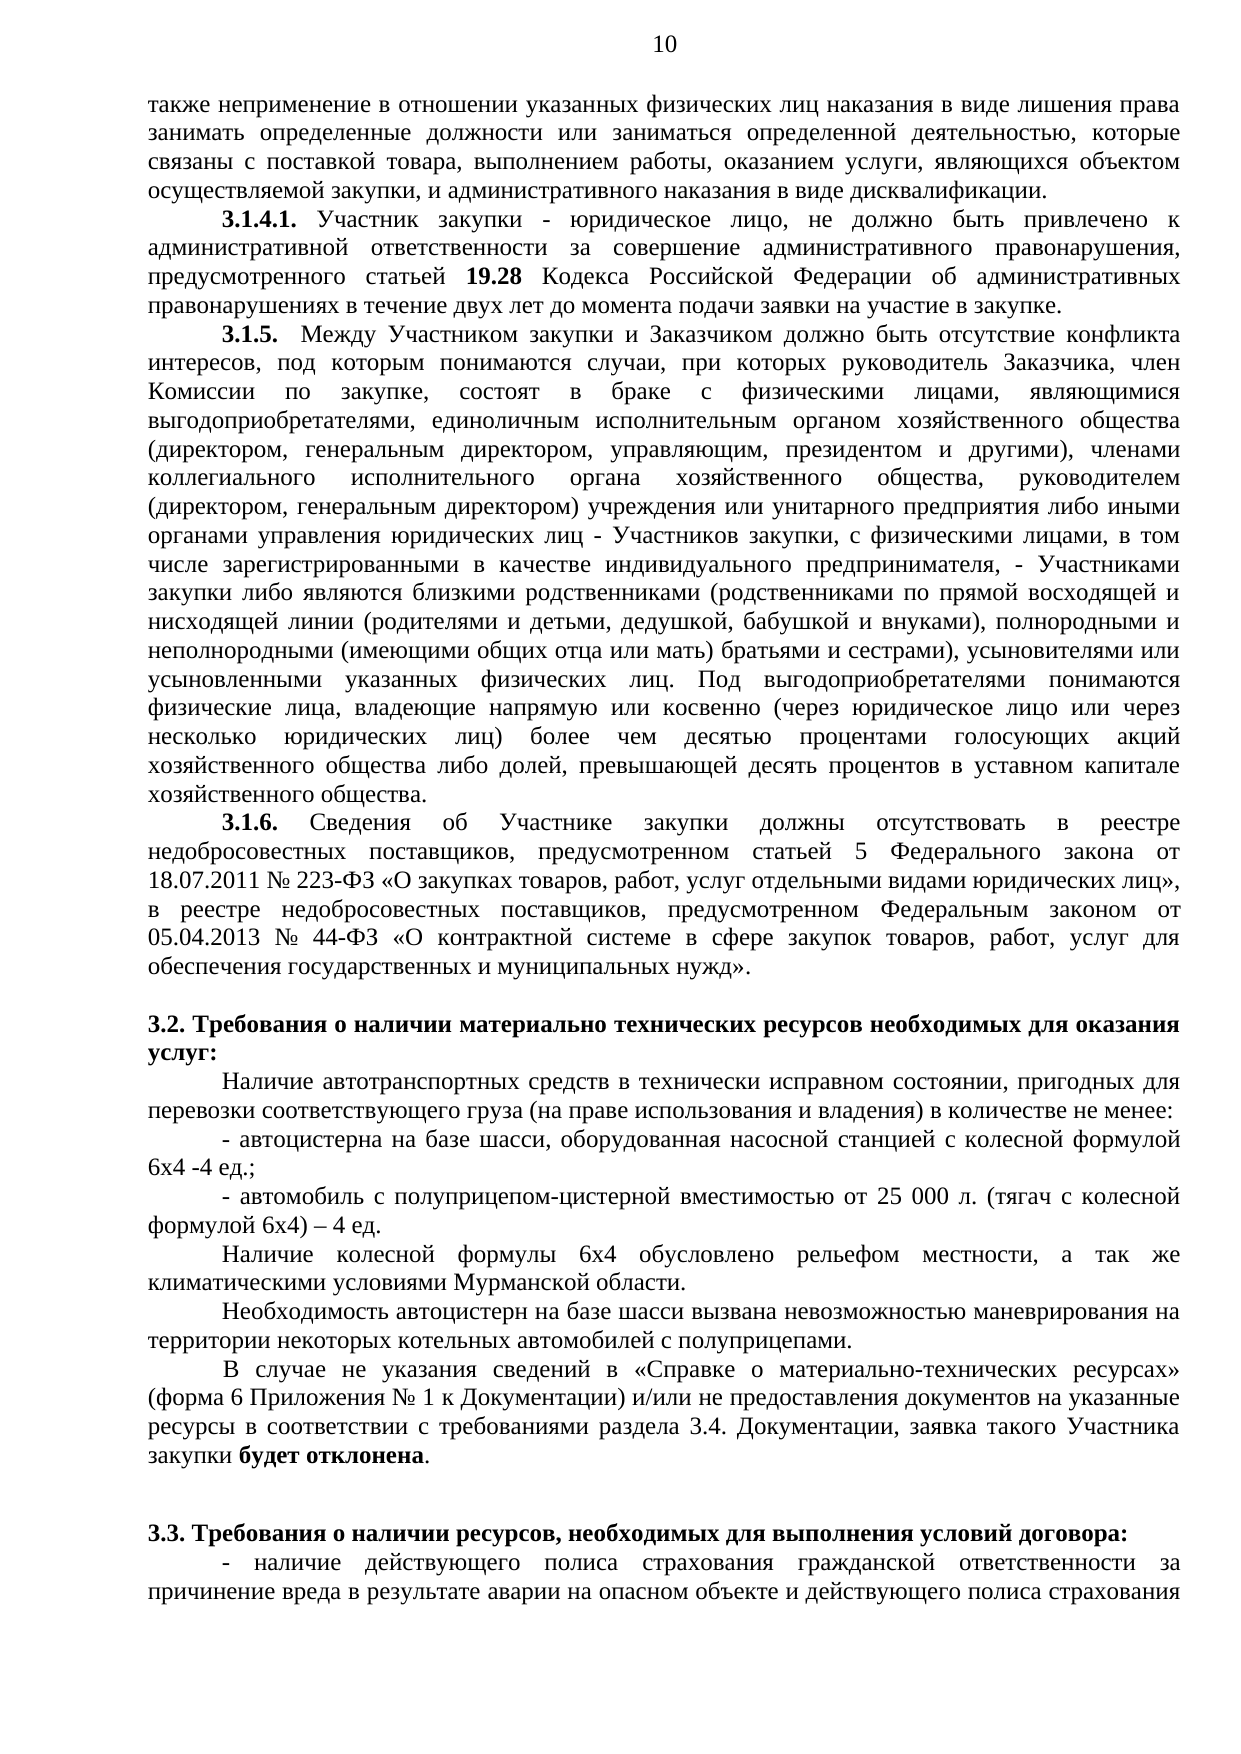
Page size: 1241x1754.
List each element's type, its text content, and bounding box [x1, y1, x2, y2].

text Необходимость автоцистерн на базе шасси вызвана невозможностью маневрирования на территории некоторых котельных автомобилей с полуприцепами. [148, 1296, 1181, 1354]
text В случае не указания сведений в «Справке о материально-технических ресурсах» (форма 6 Приложения № 1 к Документации) и/или не предоставления документов на указанные ресурсы в соответствии с требованиями раздела 3.4. Документации, заявка такого Участника закупки будет отклонена. [148, 1354, 1181, 1469]
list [148, 89, 1181, 204]
text 3.2. Требования о наличии материально технических ресурсов необходимых для оказания услуг: [148, 1009, 1181, 1066]
text - автоцистерна на базе шасси, оборудованная насосной станцией с колесной формулой 6х4 -4 ед.; [148, 1124, 1181, 1181]
text 3.1.4.1. Участник закупки - юридическое лицо, не должно быть привлечено к административной ответственности за совершение административного правонарушения, предусмотренного статьей 19.28 Кодекса Российской Федерации об административных правонарушениях в течение двух лет до момента подачи заявки на участие в закупке. [148, 204, 1181, 319]
text - автомобиль с полуприцепом-цистерной вместимостью от 25 000 л. (тягач с колесной формулой 6х4) – 4 ед. [148, 1181, 1181, 1239]
text Наличие колесной формулы 6х4 обусловлено рельефом местности, а так же климатическими условиями Мурманской области. [148, 1239, 1181, 1296]
text Наличие автотранспортных средств в технически исправном состоянии, пригодных для перевозки соответствующего груза (на праве использования и владения) в количестве не менее: [148, 1066, 1181, 1124]
list 3.1.5. Между Участником закупки и Заказчиком должно быть отсутствие конфликта интересов, под которым понимаются случаи, при которых руководитель Заказчика, член Комиссии по закупке, состоят в браке с физическими лицами, являющимися выгодоприобретателями, единоличным исполнительным органом хозяйственного общества (директором, генеральным директором, управляющим, президентом и другими), членами коллегиального исполнительного органа хозяйственного общества, руководителем (директором, генеральным директором) учреждения или унитарного предприятия либо иными органами управления юридических лиц - Участников закупки, с физическими лицами, в том числе зарегистрированными в качестве индивидуального предпринимателя, - Участниками закупки либо являются близкими родственниками (родственниками по прямой восходящей и нисходящей линии (родителями и детьми, дедушкой, бабушкой и внуками), полнородными и неполнородными (имеющими общих отца или мать) братьями и сестрами), усыновителями или усыновленными указанных физических лиц. Под выгодоприобретателями понимаются физические лица, владеющие напрямую или косвенно (через юридическое лицо или через несколько юридических лиц) более чем десятью процентами голосующих акций хозяйственного общества либо долей, превышающей десять процентов в уставном капитале хозяйственного общества. [148, 319, 1181, 807]
text 3.1.6. Сведения об Участнике закупки должны отсутствовать в реестре недобросовестных поставщиков, предусмотренном статьей 5 Федерального закона от 18.07.2011 № 223-ФЗ «О закупках товаров, работ, услуг отдельными видами юридических лиц», в реестре недобросовестных поставщиков, предусмотренном Федеральным законом от 05.04.2013 № 44-ФЗ «О контрактной системе в сфере закупок товаров, работ, услуг для обеспечения государственных и муниципальных нужд». [148, 807, 1181, 980]
text 3.3. Требования о наличии ресурсов, необходимых для выполнения условий договора: [148, 1518, 1181, 1547]
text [148, 1547, 1181, 1604]
